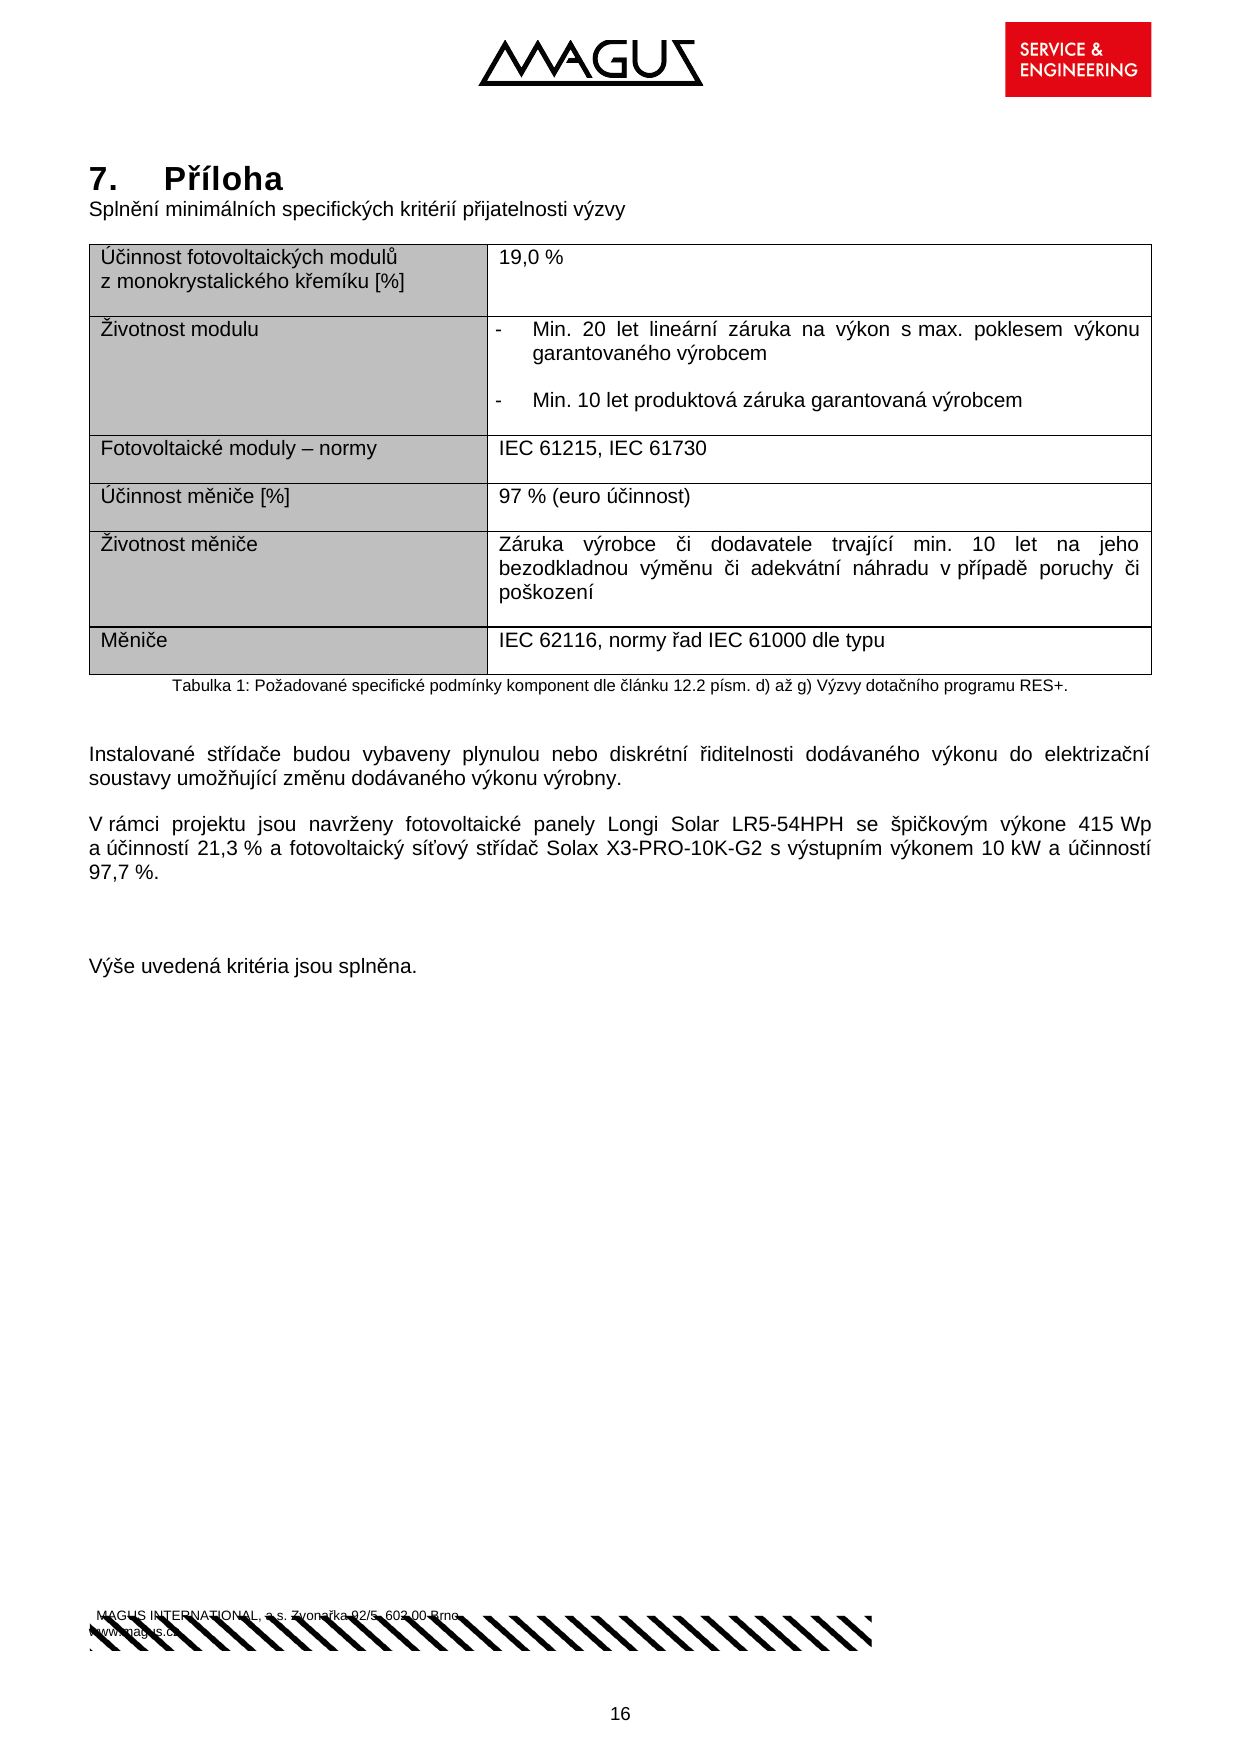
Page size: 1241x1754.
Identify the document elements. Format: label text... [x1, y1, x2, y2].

text Tabulka 1: Požadované specifické podmínky komponent dle článku 12.2 písm. d) až g) Výzvy dotačního programu RES+. [89, 675, 1152, 694]
table_cell IEC 61215, IEC 61730 [488, 436, 1151, 483]
table_cell IEC 62116, normy řad IEC 61000 dle typu [488, 628, 1151, 674]
picture [88, 1610, 891, 1654]
text V rámci projektu jsou navrženy fotovoltaické panely Longi Solar LR5-54HPH se špičkovým výkone 415 Wp a účinností 21,3 % a fotovoltaický síťový střídač Solax X3-PRO-10K-G2 s výstupním výkonem 10 kW a účinností 97,7 %. [89, 812, 1152, 884]
picture [478, 40, 704, 86]
subtitle Příloha [89, 159, 1152, 197]
table_cell Životnost modulu [90, 317, 487, 435]
table_header Účinnost fotovoltaických modulů z monokrystalického křemíku [%] [90, 245, 487, 316]
table_cell Záruka výrobce či dodavatele trvající min. 10 let na jeho bezodkladnou výměnu či adekvátní náhradu v případě poruchy či poškození [488, 532, 1151, 626]
table_cell 97 % (euro účinnost) [488, 484, 1151, 531]
table_cell Životnost měniče [90, 532, 487, 626]
text Instalované střídače budou vybaveny plynulou nebo diskrétní řiditelnosti dodávaného výkonu do elektrizační soustavy umožňující změnu dodávaného výkonu výrobny. [89, 741, 1152, 789]
table_cell Měniče [90, 628, 487, 674]
text Splnění minimálních specifických kritérií přijatelnosti výzvy [89, 197, 1152, 221]
table_header 19,0 % [488, 245, 1151, 316]
picture [1005, 22, 1152, 97]
text Výše uvedená kritéria jsou splněna. [89, 954, 1152, 978]
table_cell Min. 20 let lineární záruka na výkon s max. poklesem výkonu garantovaného výrobcem Min. 10 let produktová záruka garantovaná výrobcem [488, 317, 1151, 435]
table_cell Účinnost měniče [%] [90, 484, 487, 531]
table_cell Fotovoltaické moduly – normy [90, 436, 487, 483]
